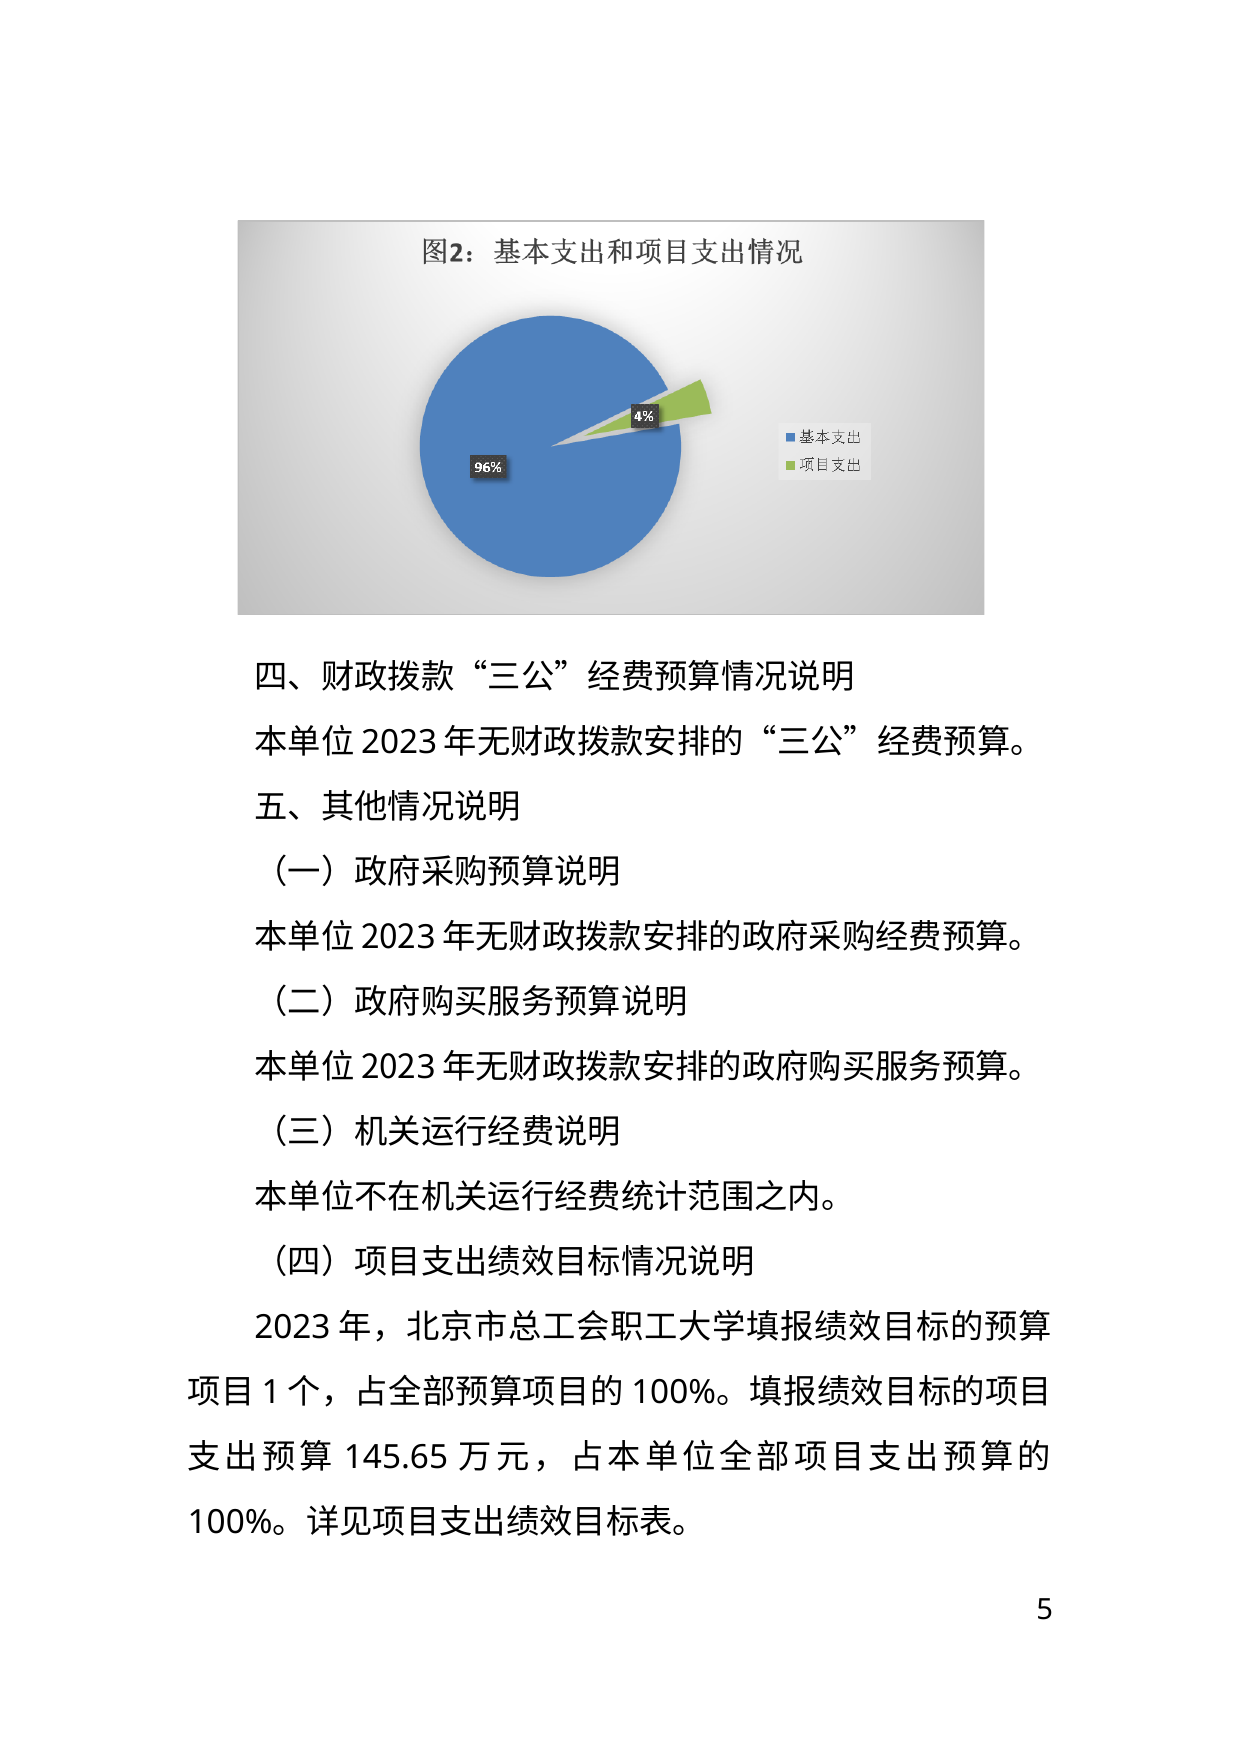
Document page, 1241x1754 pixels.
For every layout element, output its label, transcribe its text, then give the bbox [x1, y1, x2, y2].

text （一）政府采购预算说明 [187, 836, 1053, 901]
text 本单位2023年无财政拨款安排的政府购买服务预算。 [187, 1031, 1053, 1096]
picture [237, 220, 985, 615]
text 本单位2023年无财政拨款安排的“三公”经费预算。 [187, 706, 1053, 771]
text 本单位2023年无财政拨款安排的政府采购经费预算。 [187, 901, 1053, 966]
text （三）机关运行经费说明 [187, 1096, 1053, 1161]
list 政府购买服务预算说明 [187, 966, 1053, 1031]
text 五、其他情况说明 [187, 771, 1053, 836]
text 本单位不在机关运行经费统计范围之内。 [187, 1161, 1053, 1226]
text （四）项目支出绩效目标情况说明 [187, 1226, 1053, 1291]
text 2023年，北京市总工会职工大学填报绩效目标的预算项目1个，占全部预算项目的100%。填报绩效目标的项目支出预算145.65万元，占本单位全部项目支出预算的100%。详见项目支出绩效目标表。 [187, 1291, 1053, 1551]
